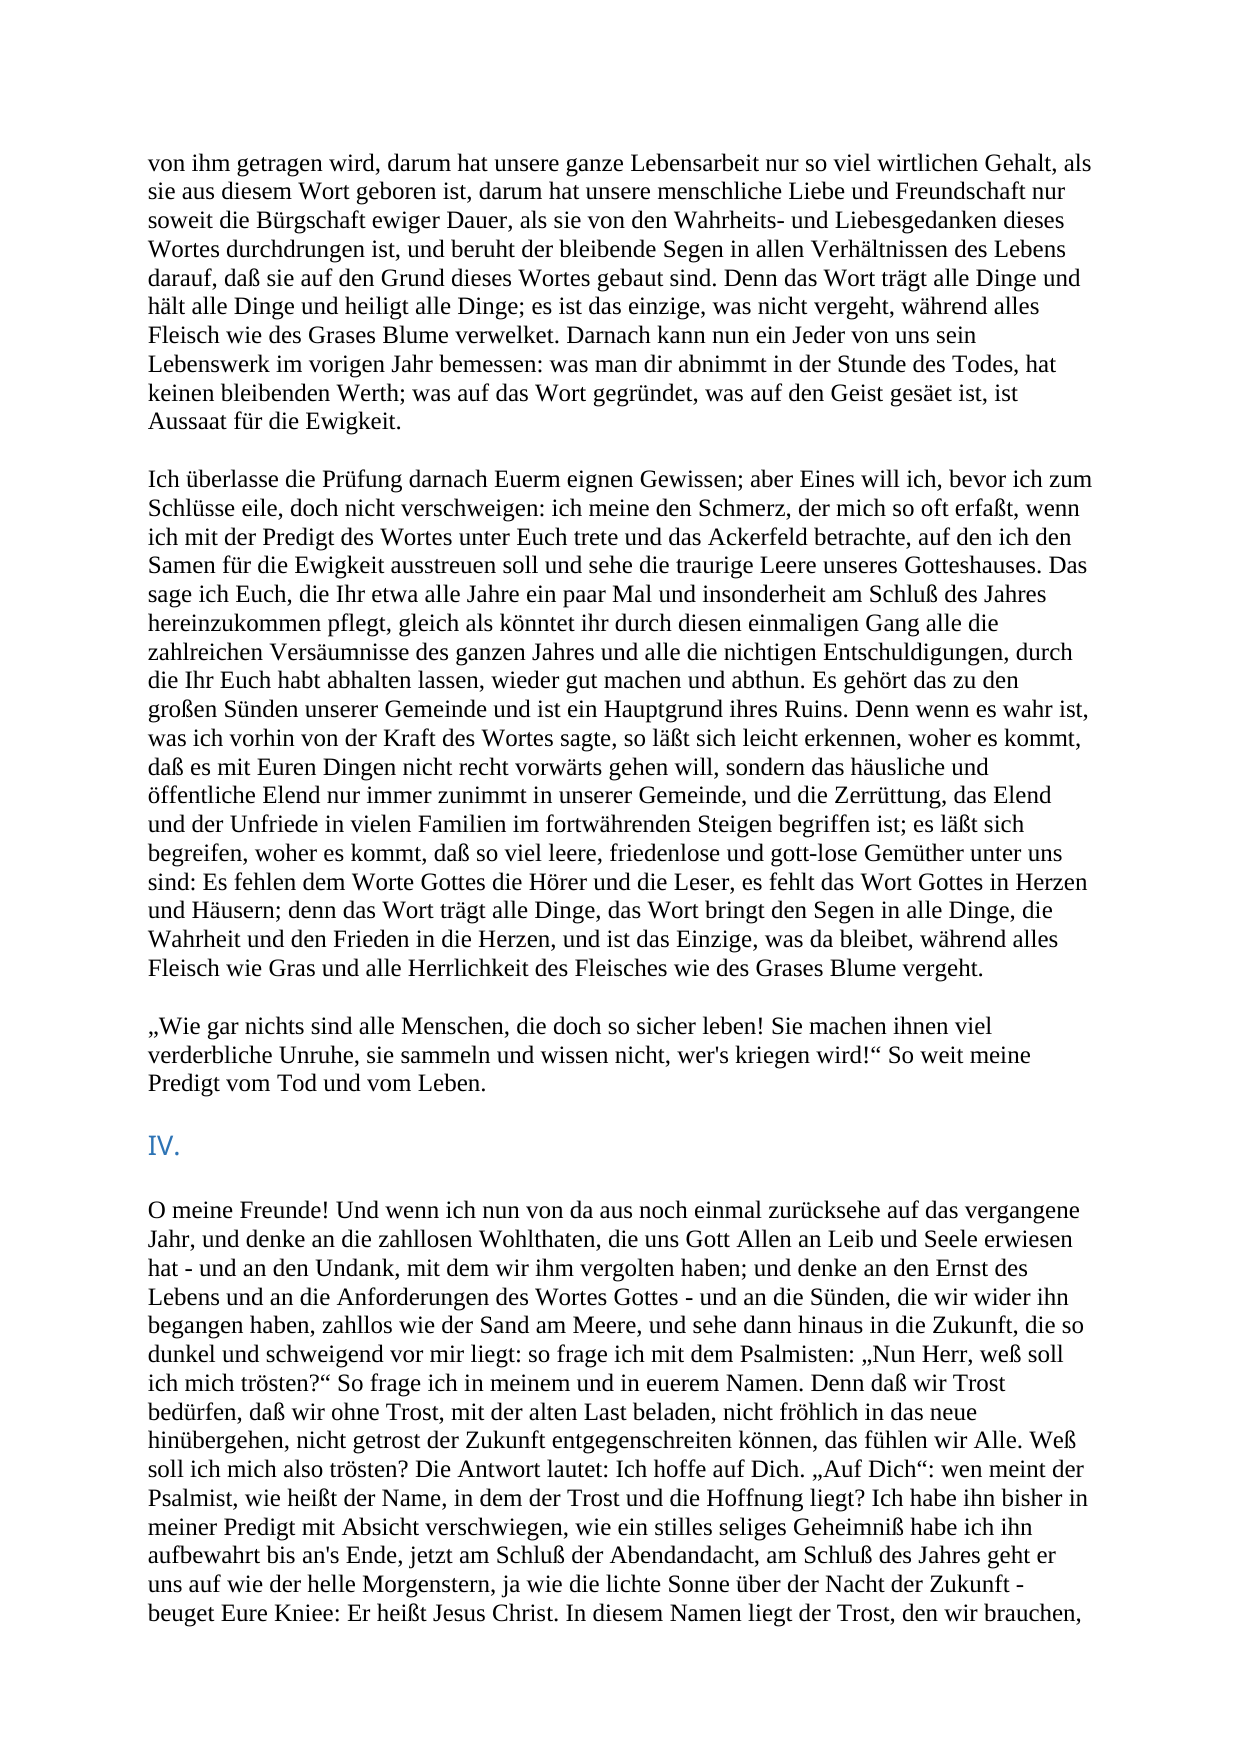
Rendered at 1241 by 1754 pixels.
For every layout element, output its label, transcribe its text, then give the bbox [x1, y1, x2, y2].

text „Wie gar nichts sind alle Menschen, die doch so sicher leben! Sie machen ihnen viel verderbliche Unruhe, sie sammeln und wissen nicht, wer's kriegen wird!“ So weit meine Predigt vom Tod und vom Leben. [148, 1011, 1093, 1097]
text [148, 1195, 1093, 1627]
text Ich überlasse die Prüfung darnach Euerm eignen Gewissen; aber Eines will ich, bevor ich zum Schlüsse eile, doch nicht verschweigen: ich meine den Schmerz, der mich so oft erfaßt, wenn ich mit der Predigt des Wortes unter Euch trete und das Ackerfeld betrachte, auf den ich den Samen für die Ewigkeit ausstreuen soll und sehe die traurige Leere unseres Gotteshauses. Das sage ich Euch, die Ihr etwa alle Jahre ein paar Mal und insonderheit am Schluß des Jahres hereinzukommen pflegt, gleich als könntet ihr durch diesen einmaligen Gang alle die zahlreichen Versäumnisse des ganzen Jahres und alle die nichtigen Entschuldigungen, durch die Ihr Euch habt abhalten lassen, wieder gut machen und abthun. Es gehört das zu den großen Sünden unserer Gemeinde und ist ein Hauptgrund ihres Ruins. Denn wenn es wahr ist, was ich vorhin von der Kraft des Wortes sagte, so läßt sich leicht erkennen, woher es kommt, daß es mit Euren Dingen nicht recht vorwärts gehen will, sondern das häusliche und öffentliche Elend nur immer zunimmt in unserer Gemeinde, und die Zerrüttung, das Elend und der Unfriede in vielen Familien im fortwährenden Steigen begriffen ist; es läßt sich begreifen, woher es kommt, daß so viel leere, friedenlose und gott-lose Gemüther unter uns sind: Es fehlen dem Worte Gottes die Hörer und die Leser, es fehlt das Wort Gottes in Herzen und Häusern; denn das Wort trägt alle Dinge, das Wort bringt den Segen in alle Dinge, die Wahrheit und den Frieden in die Herzen, und ist das Einzige, was da bleibet, während alles Fleisch wie Gras und alle Herrlichkeit des Fleisches wie des Grases Blume vergeht. [148, 464, 1093, 982]
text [148, 148, 1093, 435]
subtitle IV. [148, 1126, 1093, 1163]
